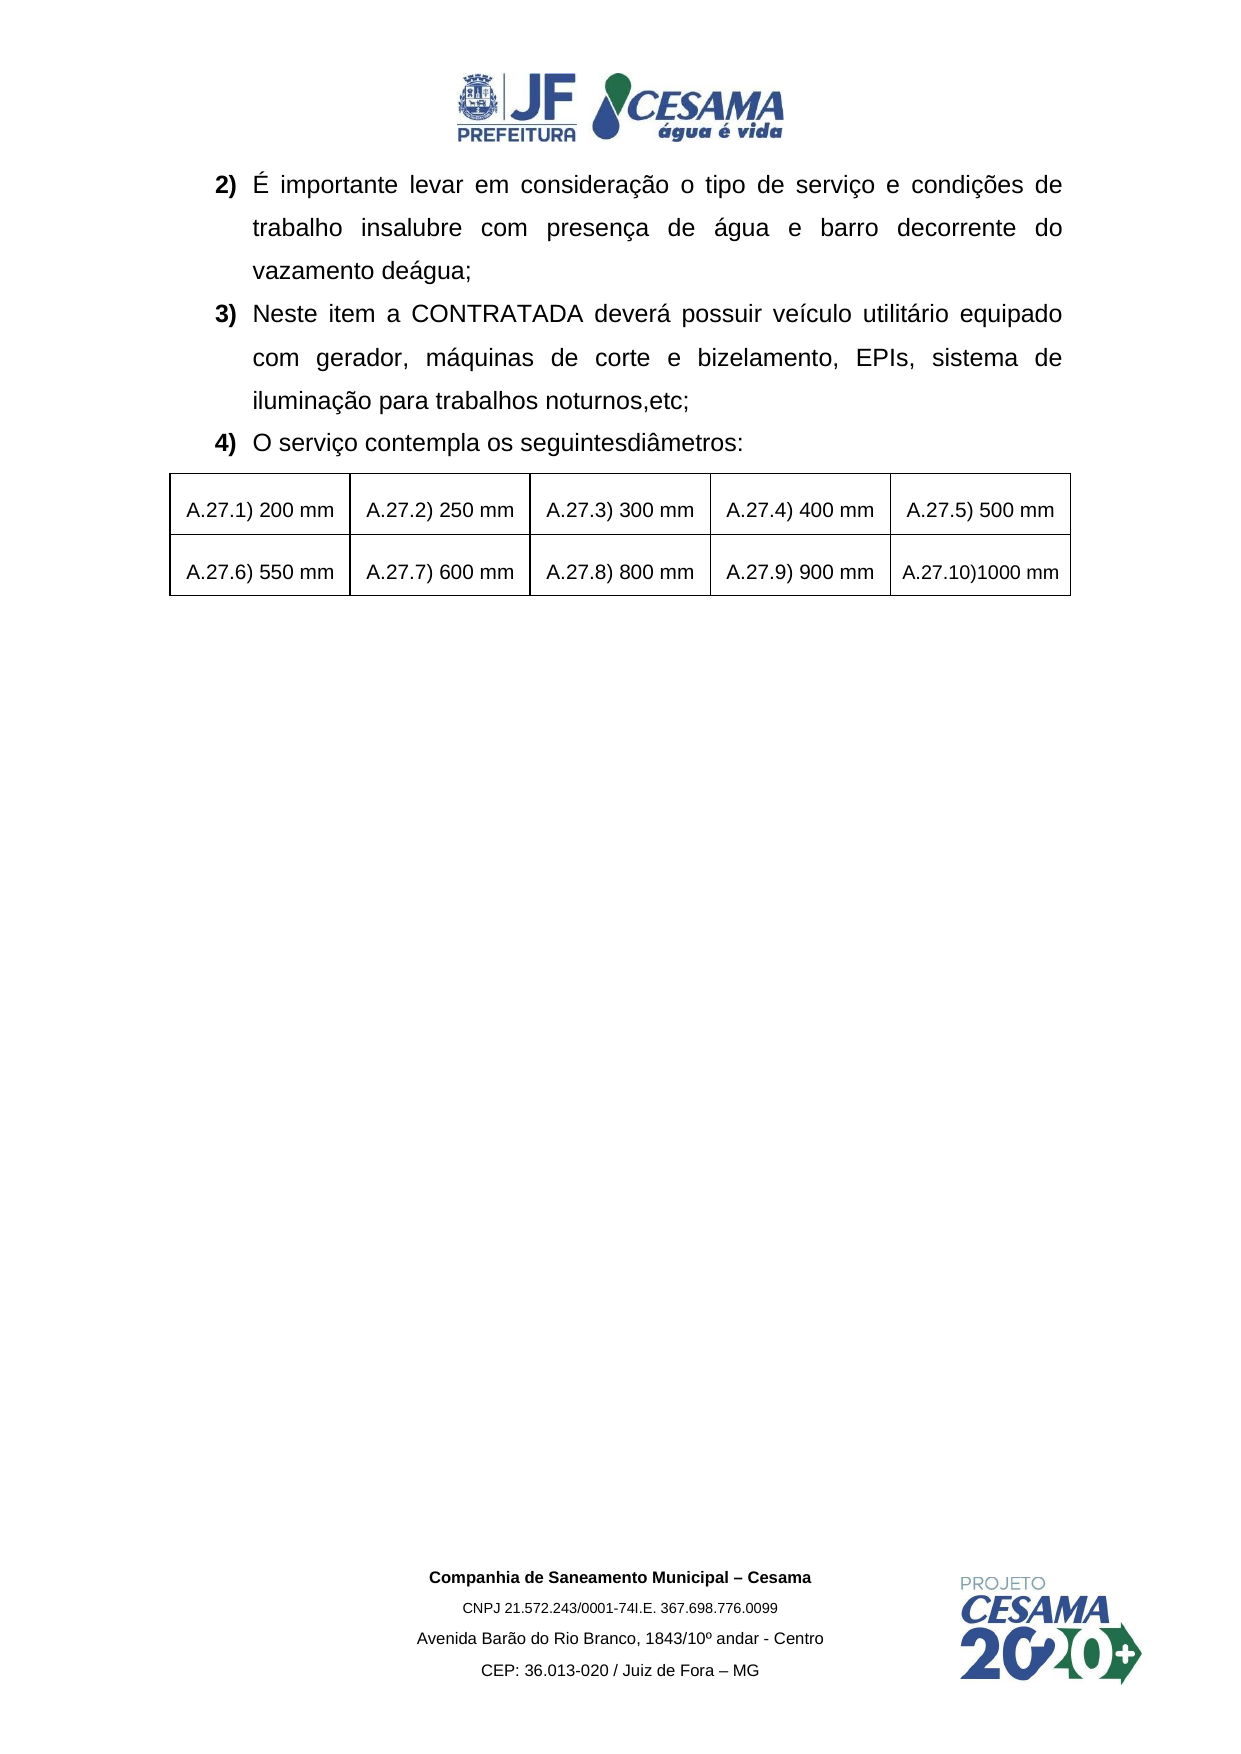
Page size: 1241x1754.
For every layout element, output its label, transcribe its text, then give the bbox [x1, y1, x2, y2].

list Neste item a CONTRATADA deverá possuir veículo utilitário equipado com gerador, máquinas de corte e bizelamento, EPIs, sistema de iluminação para trabalhos noturnos,etc; [215, 299, 1063, 414]
table_header A.27.5) 500 mm [891, 474, 1070, 534]
table_cell A.27.7) 600 mm [351, 535, 529, 595]
table_header A.27.3) 300 mm [531, 474, 710, 534]
table_cell A.27.10)1000 mm [891, 535, 1070, 595]
table_cell A.27.9) 900 mm [711, 535, 890, 595]
picture [960, 1577, 1142, 1685]
table_header A.27.2) 250 mm [351, 474, 529, 534]
table_cell A.27.8) 800 mm [531, 535, 710, 595]
table_header A.27.1) 200 mm [171, 474, 349, 534]
picture [457, 73, 784, 142]
list É importante levar em consideração o tipo de serviço e condições de trabalho insalubre com presença de água e barro decorrente do vazamento deágua; [215, 170, 1064, 285]
table_cell A.27.6) 550 mm [171, 535, 349, 595]
table_header A.27.4) 400 mm [711, 474, 890, 534]
list O serviço contempla os seguintesdiâmetros: [214, 429, 1105, 457]
